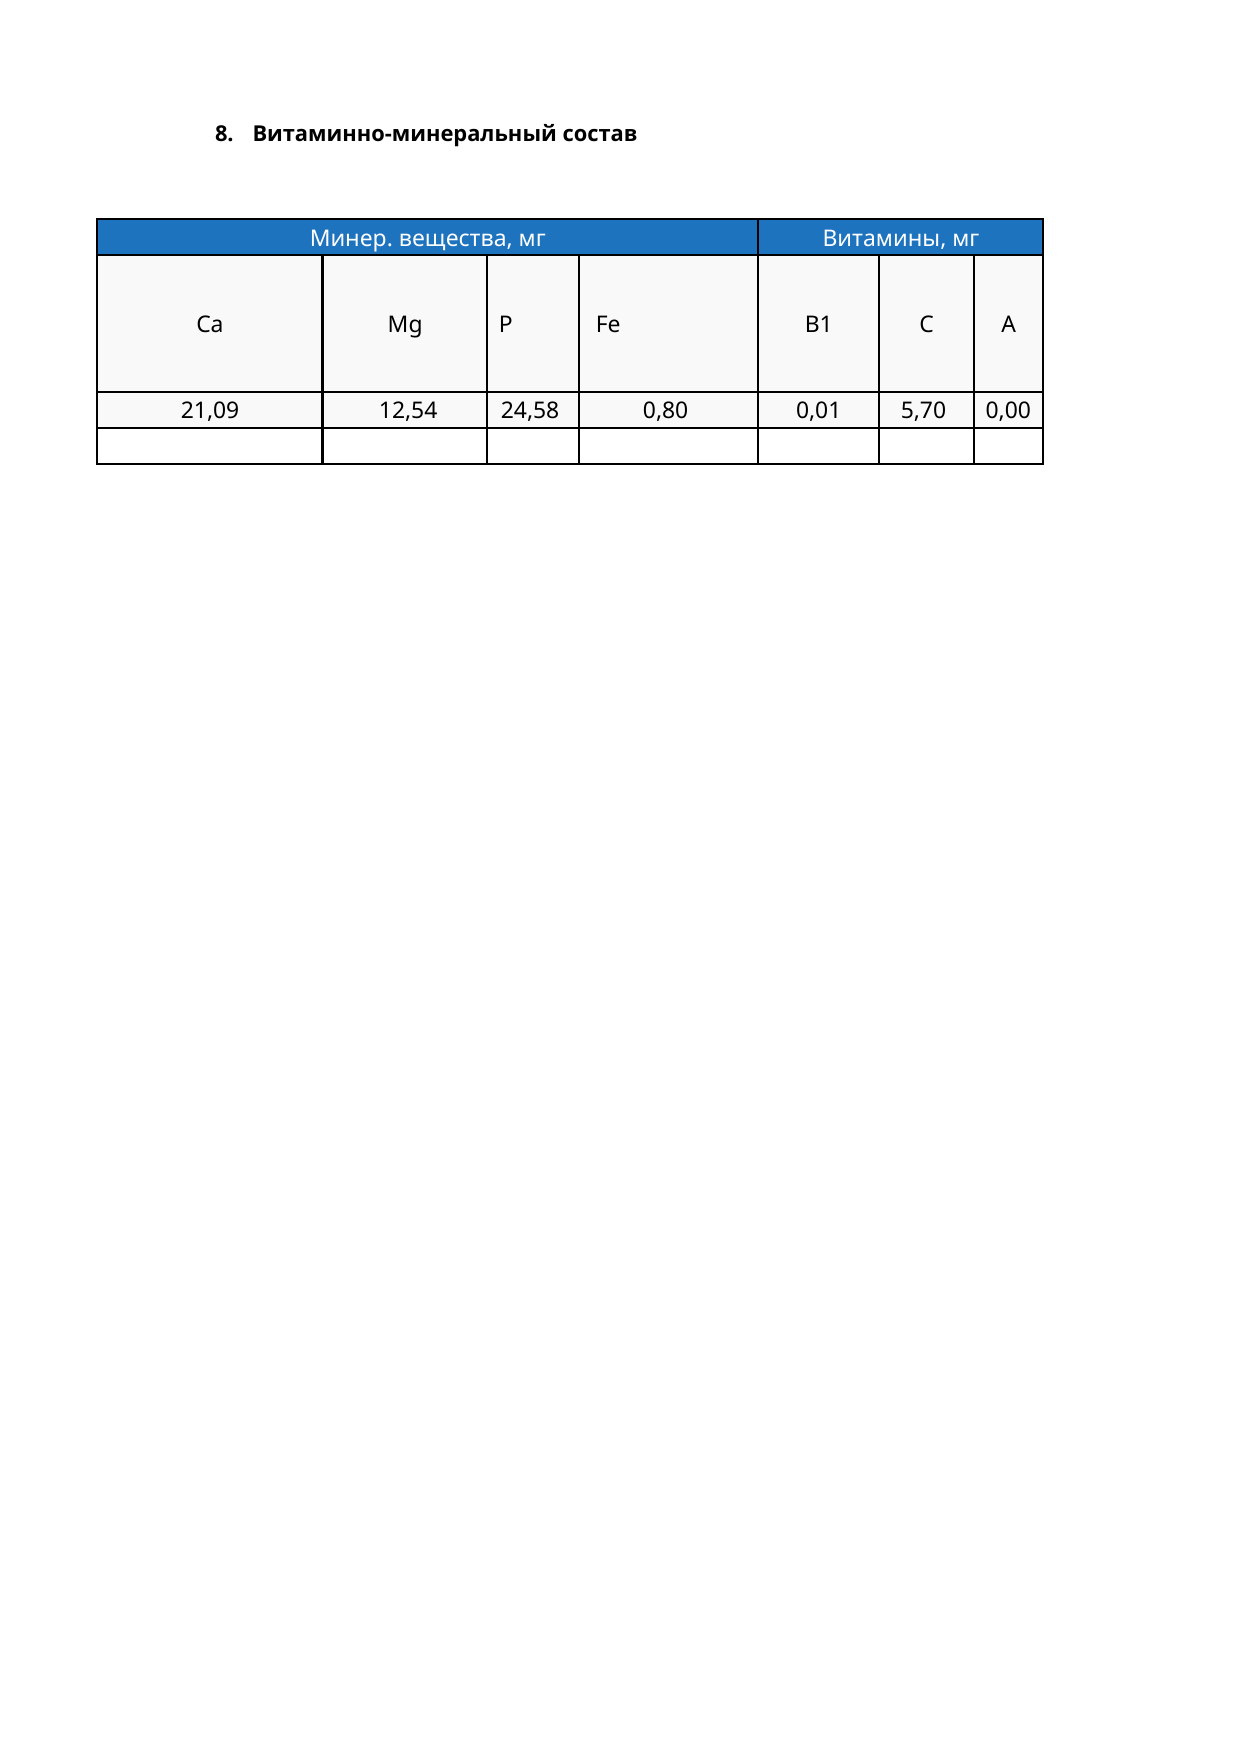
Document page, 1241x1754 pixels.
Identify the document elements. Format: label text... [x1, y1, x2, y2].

table_cell 24,58 [488, 393, 578, 427]
table_cell [975, 429, 1042, 463]
table_cell [580, 429, 757, 463]
table_cell 5,70 [880, 393, 973, 427]
table_cell [759, 429, 878, 463]
table_cell А [975, 256, 1042, 391]
table_cell Mg [324, 256, 486, 391]
table_header Минер. вещества, мг [98, 220, 757, 254]
table_cell 12,54 [324, 393, 486, 427]
list Витаминно-минеральный состав [215, 118, 1152, 148]
table_cell Fe [580, 256, 757, 391]
table_cell 21,09 [98, 393, 321, 427]
table_cell 0,00 [975, 393, 1042, 427]
table_cell 0,80 [580, 393, 757, 427]
table_header Витамины, мг [759, 220, 1042, 254]
table_cell С [880, 256, 973, 391]
table_cell [324, 429, 486, 463]
table_cell [488, 429, 578, 463]
table_cell Р [488, 256, 578, 391]
table_cell [880, 429, 973, 463]
table_cell Са [98, 256, 321, 391]
table_cell 0,01 [759, 393, 878, 427]
table_cell В1 [759, 256, 878, 391]
table_cell [98, 429, 321, 463]
